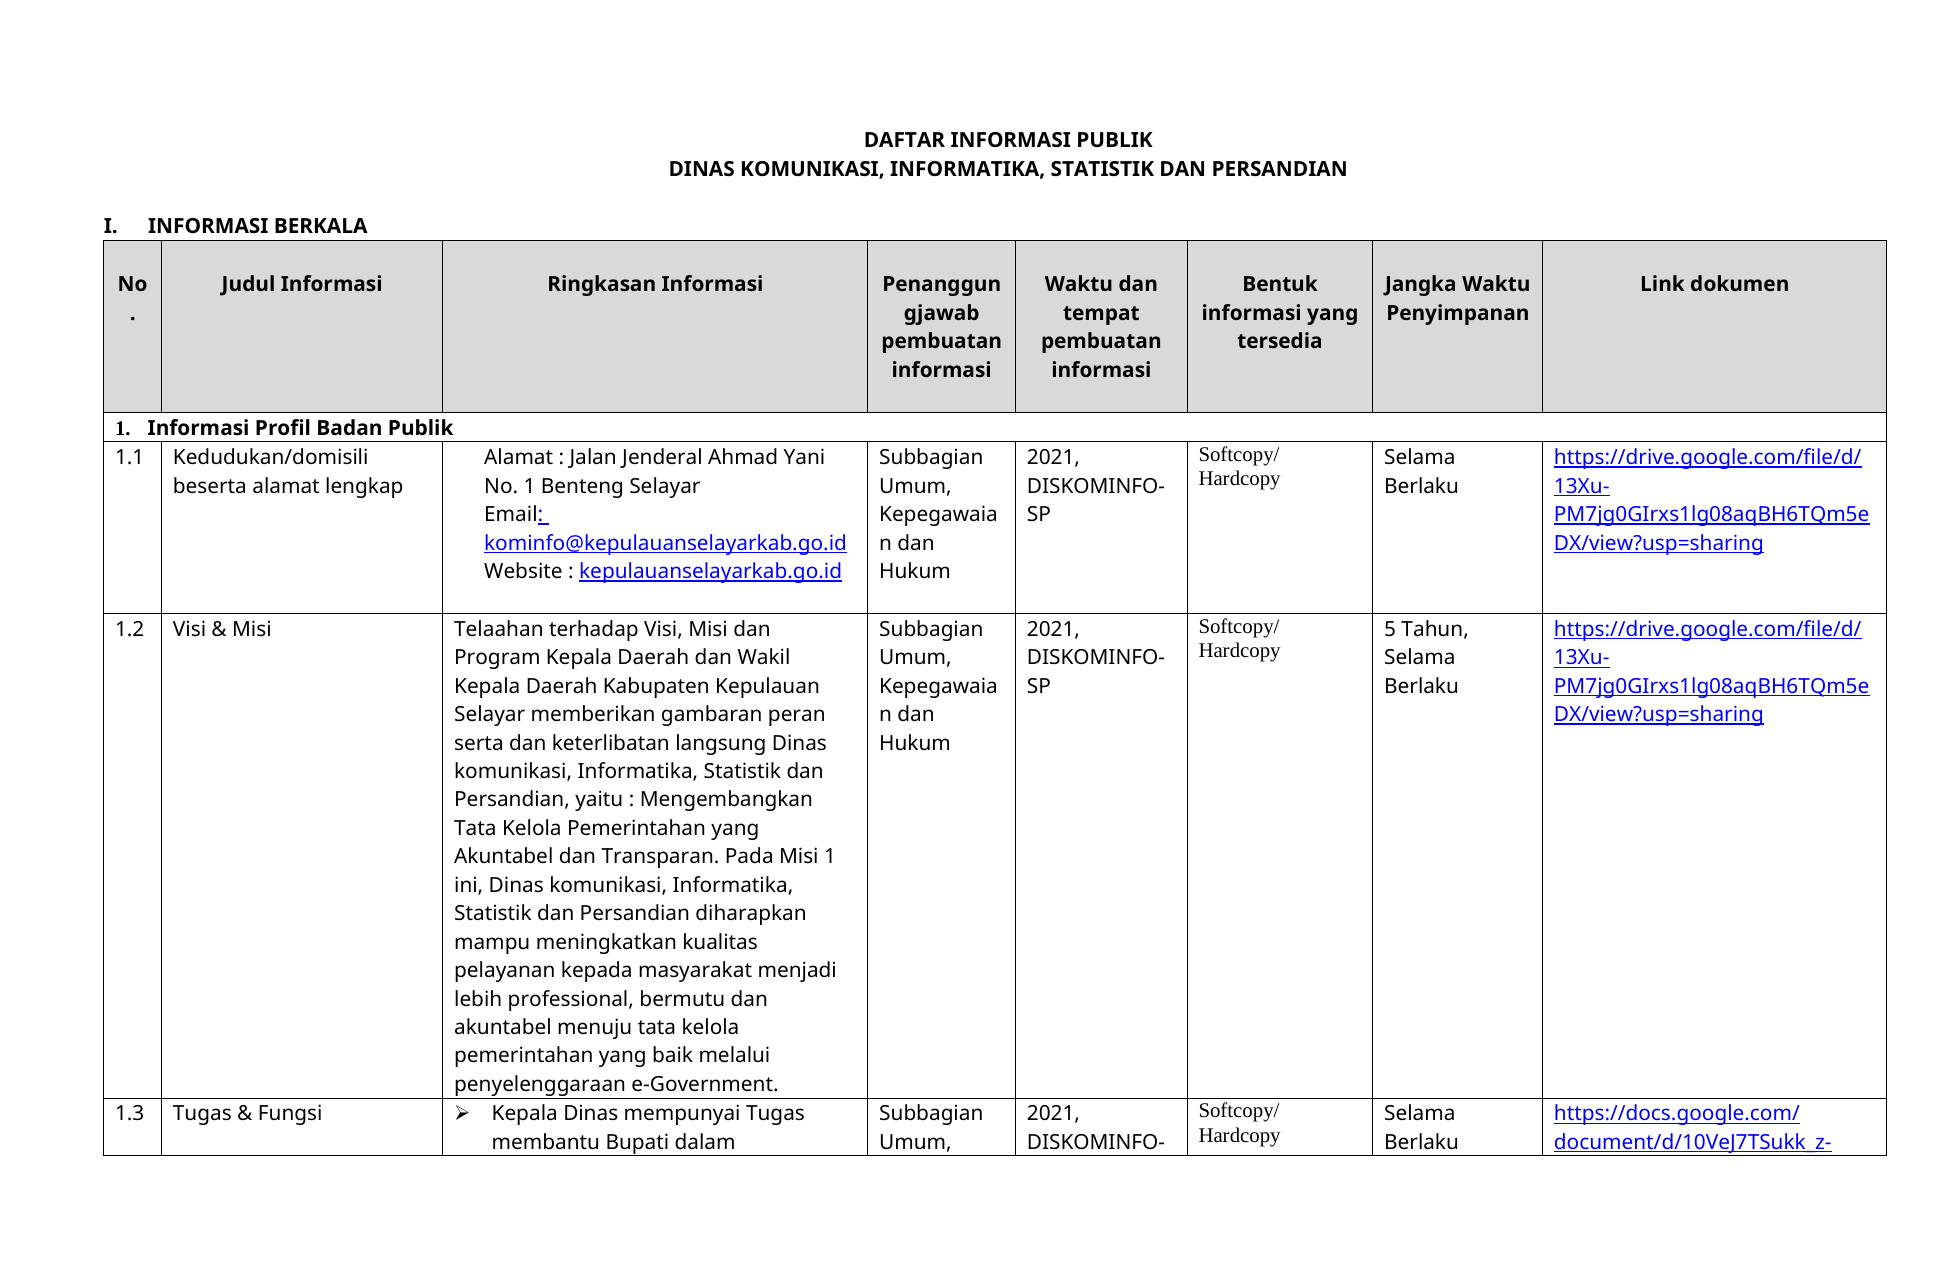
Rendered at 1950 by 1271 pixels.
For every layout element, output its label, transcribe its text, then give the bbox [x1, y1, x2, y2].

table_cell Selama Berlaku [1373, 1099, 1542, 1155]
list INFORMASI BERKALA [103, 212, 1842, 240]
table_header Ringkasan Informasi [443, 241, 867, 412]
table_header Waktu dan tempat pembuatan informasi [1016, 241, 1187, 412]
table_header Penanggungjawab pembuatan informasi [868, 241, 1015, 412]
table_cell 1.3 [104, 1099, 161, 1155]
table_cell Kedudukan/domisili beserta alamat lengkap [162, 442, 442, 613]
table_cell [868, 1099, 1015, 1155]
table_cell Alamat : Jalan Jenderal Ahmad Yani No. 1 Benteng Selayar Email: kominfo@kepulauanselayarkab.go.id Website : kepulauanselayarkab.go.id [443, 442, 867, 613]
table_cell 2021, DISKOMINFO-SP [1016, 1099, 1187, 1155]
table_cell https://drive.google.com/file/d/13Xu-PM7jg0GIrxs1lg08aqBH6TQm5eDX/view?usp=sharing [1543, 442, 1886, 613]
table_cell 2021, DISKOMINFO-SP [1016, 614, 1187, 1097]
table_cell 5 Tahun, Selama Berlaku [1373, 614, 1542, 1097]
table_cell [1543, 1099, 1886, 1155]
table_cell Selama Berlaku [1373, 442, 1542, 613]
table_header Judul Informasi [162, 241, 442, 412]
table_cell Tugas & Fungsi [162, 1099, 442, 1155]
table_header Link dokumen [1543, 241, 1886, 412]
table_cell Softcopy/Hardcopy [1188, 442, 1372, 613]
list DAFTAR INFORMASI PUBLIK [174, 125, 1842, 154]
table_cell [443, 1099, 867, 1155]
table_cell Subbagian Umum, Kepegawaian dan Hukum [868, 614, 1015, 1097]
table_header No. [104, 241, 161, 412]
table_cell Softcopy/Hardcopy [1188, 1099, 1372, 1155]
table_cell 2021, DISKOMINFO-SP [1016, 442, 1187, 613]
table_cell Informasi Profil Badan Publik [104, 413, 1886, 441]
table_cell Visi & Misi [162, 614, 442, 1097]
table_header Bentuk informasi yang tersedia [1188, 241, 1372, 412]
table_cell Telaahan terhadap Visi, Misi dan Program Kepala Daerah dan Wakil Kepala Daerah Kabupaten Kepulauan Selayar memberikan gambaran peran serta dan keterlibatan langsung Dinas komunikasi, Informatika, Statistik dan Persandian, yaitu : Mengembangkan Tata Kelola Pemerintahan yang Akuntabel dan Transparan. Pada Misi 1 ini, Dinas komunikasi, Informatika, Statistik dan Persandian diharapkan mampu meningkatkan kualitas pelayanan kepada masyarakat menjadi lebih professional, bermutu dan akuntabel menuju tata kelola pemerintahan yang baik melalui penyelenggaraan e-Government. [443, 614, 867, 1097]
table_cell Subbagian Umum, Kepegawaian dan Hukum [868, 442, 1015, 613]
table_cell Softcopy/Hardcopy [1188, 614, 1372, 1097]
table_header Jangka Waktu Penyimpanan [1373, 241, 1542, 412]
list DINAS KOMUNIKASI, INFORMATIKA, STATISTIK DAN PERSANDIAN [174, 154, 1842, 182]
table_cell https://drive.google.com/file/d/13Xu-PM7jg0GIrxs1lg08aqBH6TQm5eDX/view?usp=sharing [1543, 614, 1886, 1097]
table_cell 1.1 [104, 442, 161, 613]
table_cell 1.2 [104, 614, 161, 1097]
